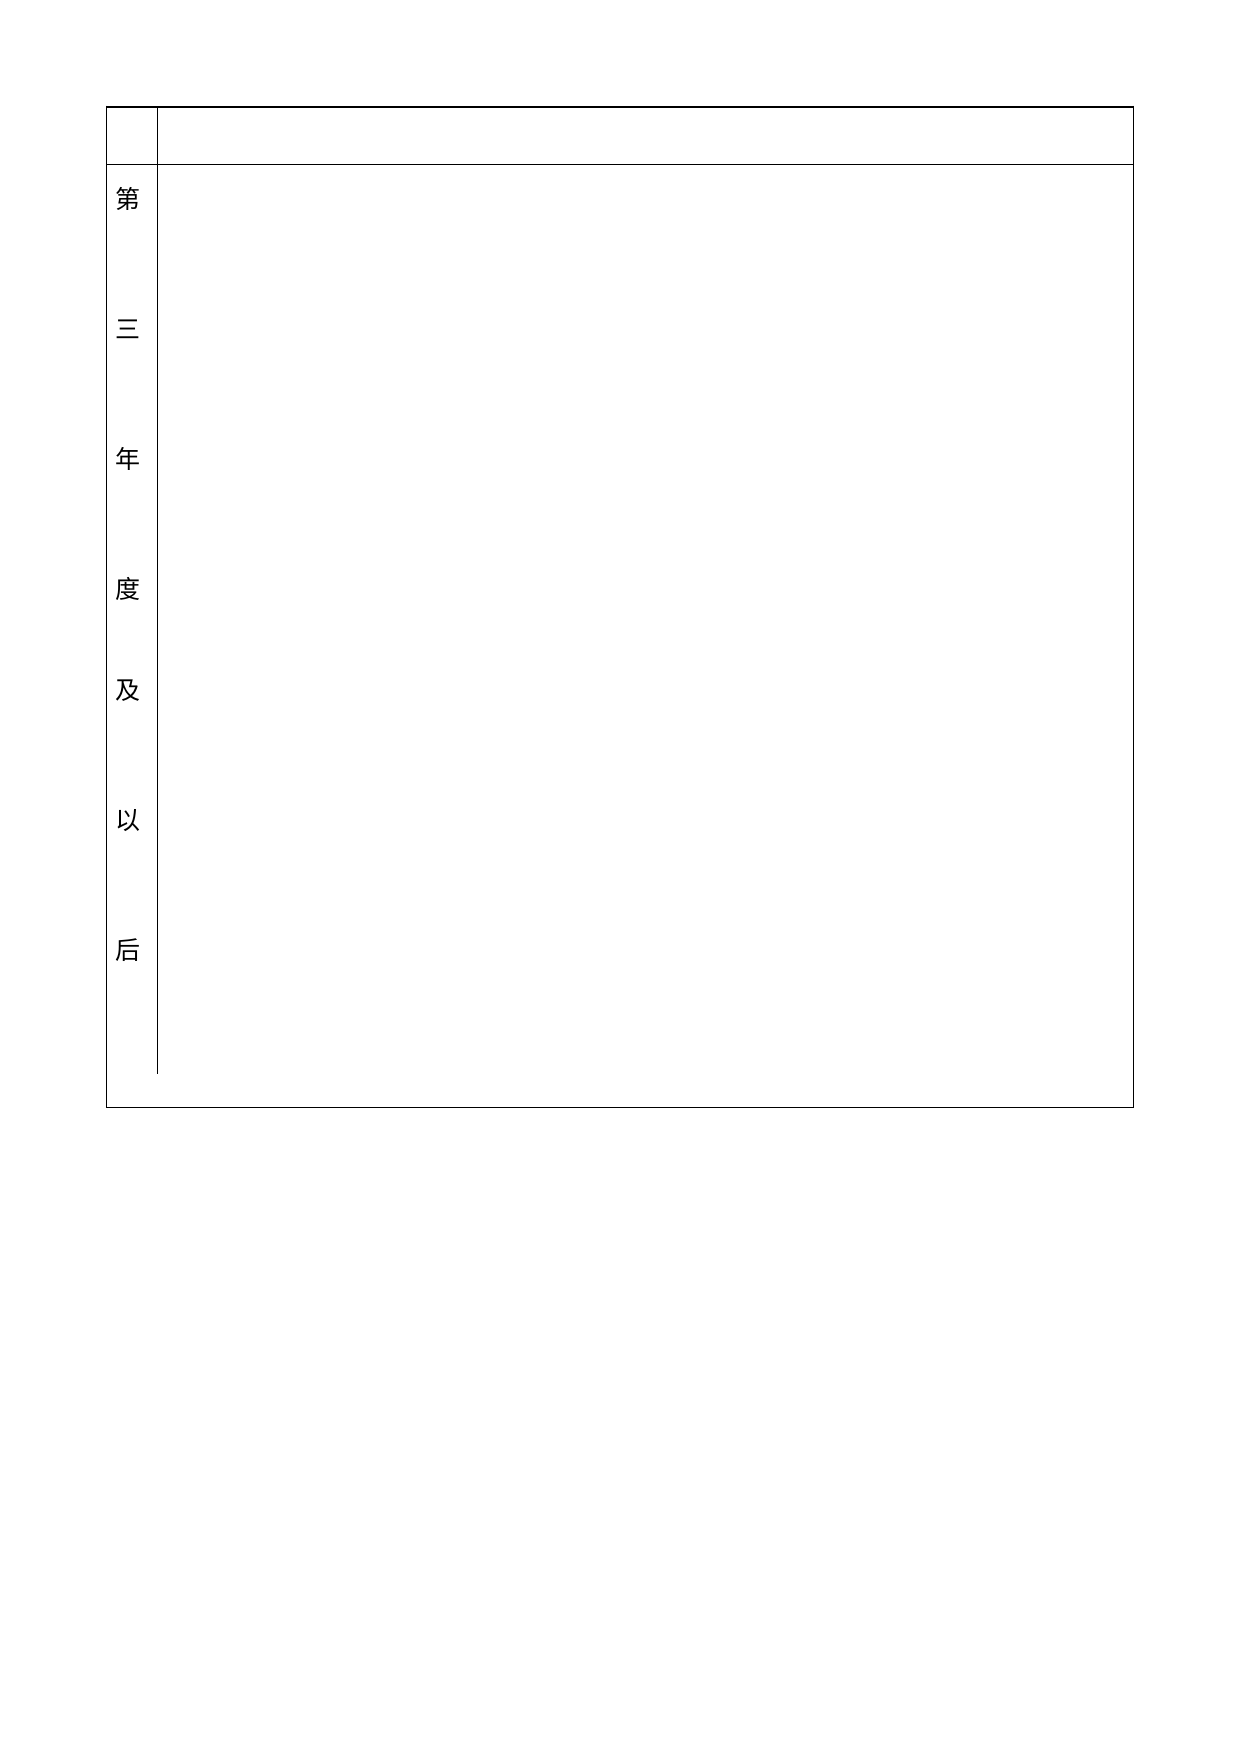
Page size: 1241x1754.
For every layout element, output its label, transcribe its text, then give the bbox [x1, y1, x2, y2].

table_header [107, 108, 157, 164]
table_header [158, 108, 1133, 164]
